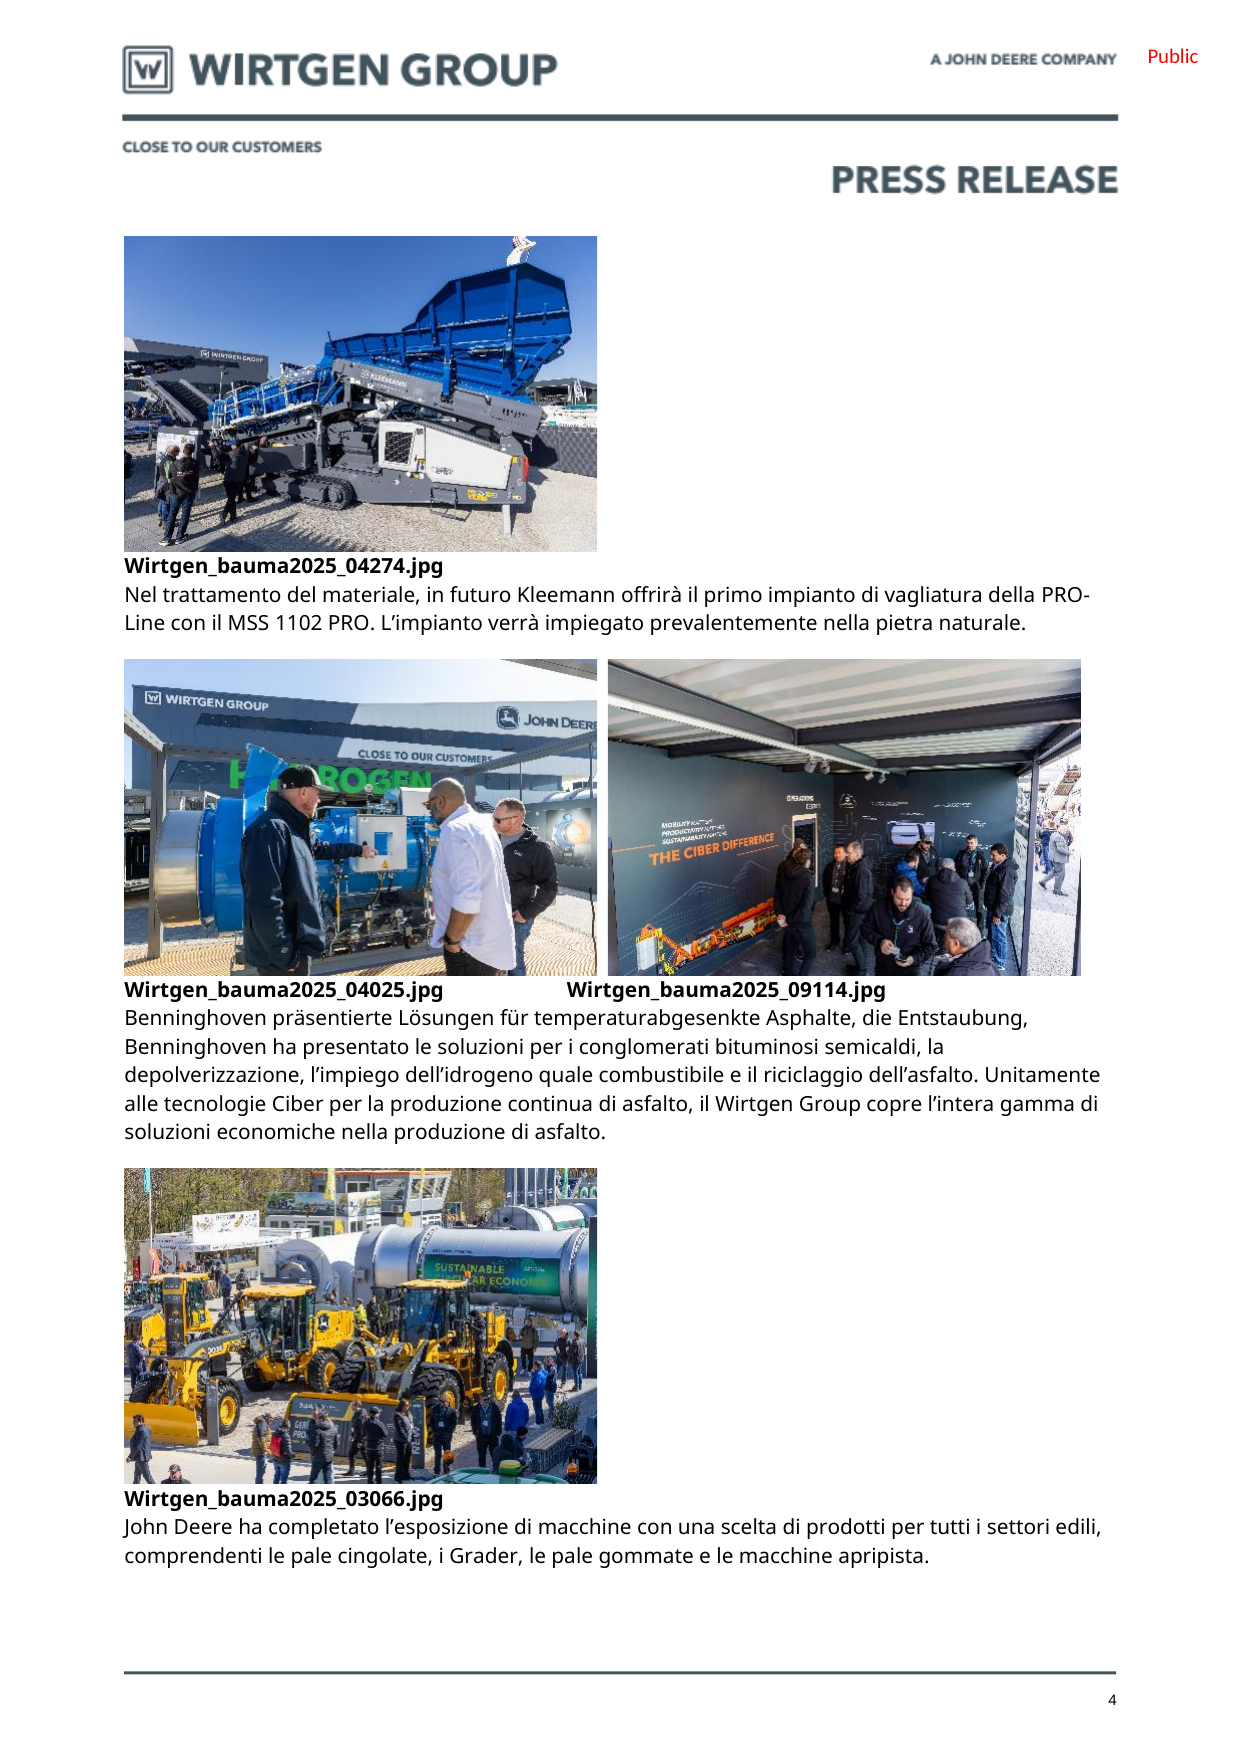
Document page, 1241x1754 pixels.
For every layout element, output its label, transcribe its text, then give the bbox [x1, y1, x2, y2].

text Nel trattamento del materiale, in futuro Kleemann offrirà il primo impianto di vagliatura della PRO-Line con il MSS 1102 PRO. L’impianto verrà impiegato prevalentemente nella pietra naturale. [124, 580, 1116, 637]
picture [607, 659, 1081, 976]
picture [124, 1168, 598, 1484]
picture [124, 236, 598, 552]
text John Deere ha completato l’esposizione di macchine con una scelta di prodotti per tutti i settori edili, comprendenti le pale cingolate, i Grader, le pale gommate e le macchine apripista. [124, 1512, 1116, 1569]
text Wirtgen_bauma2025_03066.jpg [124, 1484, 1116, 1512]
picture [124, 659, 598, 976]
text Benninghoven präsentierte Lösungen für temperaturabgesenkte Asphalte, die Entstaubung, Benninghoven ha presentato le soluzioni per i conglomerati bituminosi semicaldi, la depolverizzazione, l’impiego dell’idrogeno quale combustibile e il riciclaggio dell’asfalto. Unitamente alle tecnologie Ciber per la produzione continua di asfalto, il Wirtgen Group copre l’intera gamma di soluzioni economiche nella produzione di asfalto. [124, 1003, 1116, 1146]
